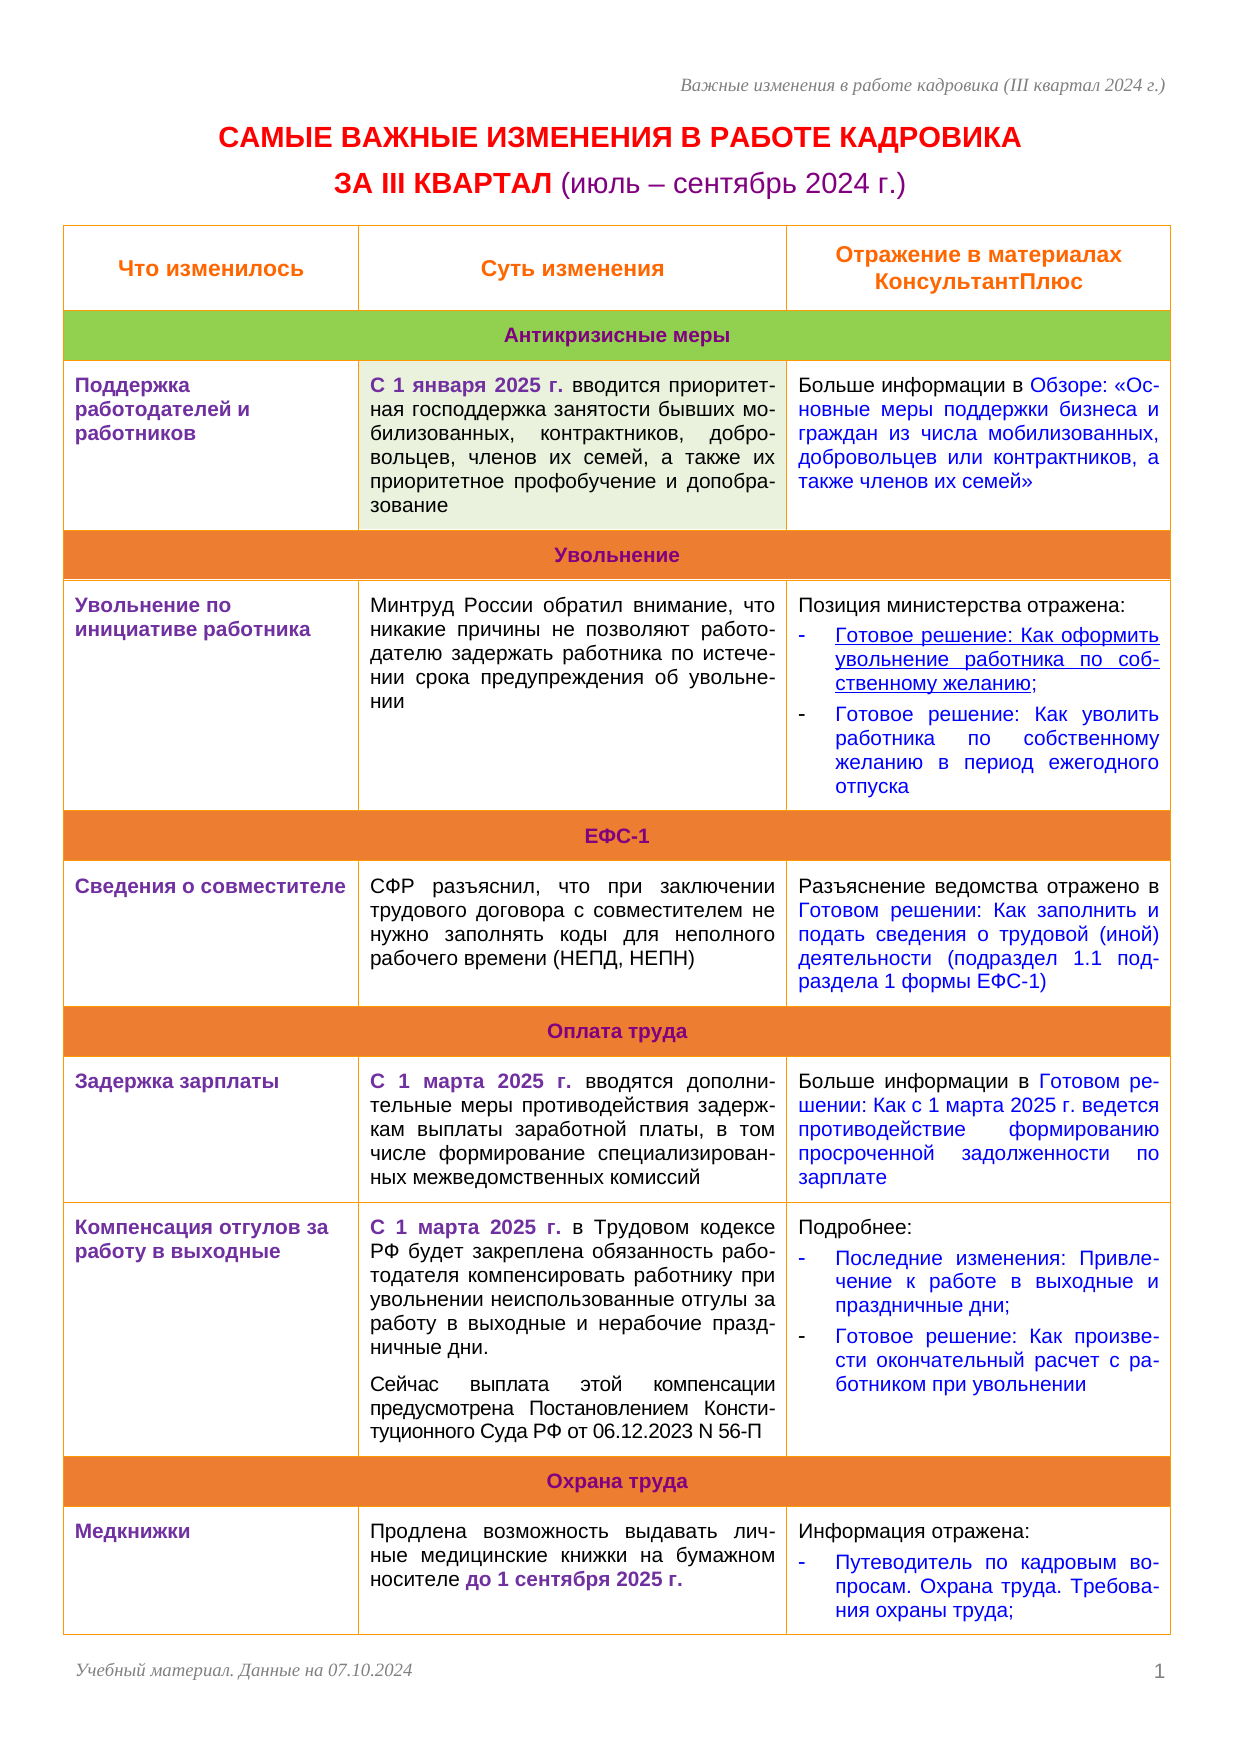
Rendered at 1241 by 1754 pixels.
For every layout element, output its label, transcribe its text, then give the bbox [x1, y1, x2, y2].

table_cell СФР разъяснил, что при заключении трудового договора с совместителем не нужно заполнять коды для неполного рабочего времени (НЕПД, НЕПН) [359, 861, 786, 1006]
table_header Суть изменения [359, 226, 786, 310]
table_cell Компенсация отгулов за работу в выходные [64, 1203, 358, 1456]
table_cell Разъяснение ведомства отражено в Готовом решении: Как заполнить и подать сведения о трудовой (иной) деятельности (подраздел 1.1 подраздела 1 формы ЕФС-1) [787, 861, 1170, 1006]
text САМЫЕ ВАЖНЫЕ ИЗМЕНЕНИЯ В РАБОТЕ КАДРОВИКА [75, 120, 1165, 154]
table_cell Медкнижки [64, 1507, 358, 1634]
table_cell Минтруд России обратил внимание, что никакие причины не позволяют работодателю задержать работника по истечении срока предупреждения об увольнении [359, 581, 786, 810]
table_cell Сведения о совместителе [64, 861, 358, 1006]
table_cell Увольнение [64, 531, 1170, 579]
table_header Отражение в материалах КонсультантПлюс [787, 226, 1170, 310]
table_cell Больше информации в Обзоре: «Основные меры поддержки бизнеса и граждан из числа мобилизованных, добровольцев или контрактников, а также членов их семей» [787, 361, 1170, 529]
table_cell Больше информации в Готовом решении: Как с 1 марта 2025 г. ведется противодействие формированию просроченной задолженности по зарплате [787, 1057, 1170, 1202]
table_cell С 1 марта 2025 г. в Трудовом кодексе РФ будет закреплена обязанность работодателя компенсировать работнику при увольнении неиспользованные отгулы за работу в выходные и нерабочие праздничные дни. Сейчас выплата этой компенсации предусмотрена Постановлением Конституционного Суда РФ от 06.12.2023 N 56-П [359, 1203, 786, 1456]
table_cell Оплата труда [64, 1007, 1170, 1056]
table_cell ЕФС-1 [64, 811, 1170, 860]
table_cell Подробнее: Последние изменения: Привлечение к работе в выходные и праздничные дни; Готовое решение: Как произвести окончательный расчет с работником при увольнении [787, 1203, 1170, 1456]
table_cell С 1 января 2025 г. вводится приоритетная господдержка занятости бывших мобилизованных, контрактников, добровольцев, членов их семей, а также их приоритетное профобучение и допобразование [359, 361, 786, 529]
table_cell С 1 марта 2025 г. вводятся дополнительные меры противодействия задержкам выплаты заработной платы, в том числе формирование специализированных межведомственных комиссий [359, 1057, 786, 1202]
text ЗА III КВАРТАЛ (июль – сентябрь 2024 г.) [75, 166, 1165, 200]
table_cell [359, 1507, 786, 1634]
table_cell Поддержка работодателей и работников [64, 361, 358, 529]
table_cell Увольнение по инициативе работника [64, 581, 358, 810]
table_cell Антикризисные меры [64, 311, 1170, 360]
table_cell Задержка зарплаты [64, 1057, 358, 1202]
table_cell Охрана труда [64, 1457, 1170, 1506]
table_cell Позиция министерства отражена: Готовое решение: Как оформить увольнение работника по собственному желанию; Готовое решение: Как уволить работника по собственному желанию в период ежегодного отпуска [787, 581, 1170, 810]
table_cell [787, 1507, 1170, 1634]
table_header Что изменилось [64, 226, 358, 310]
